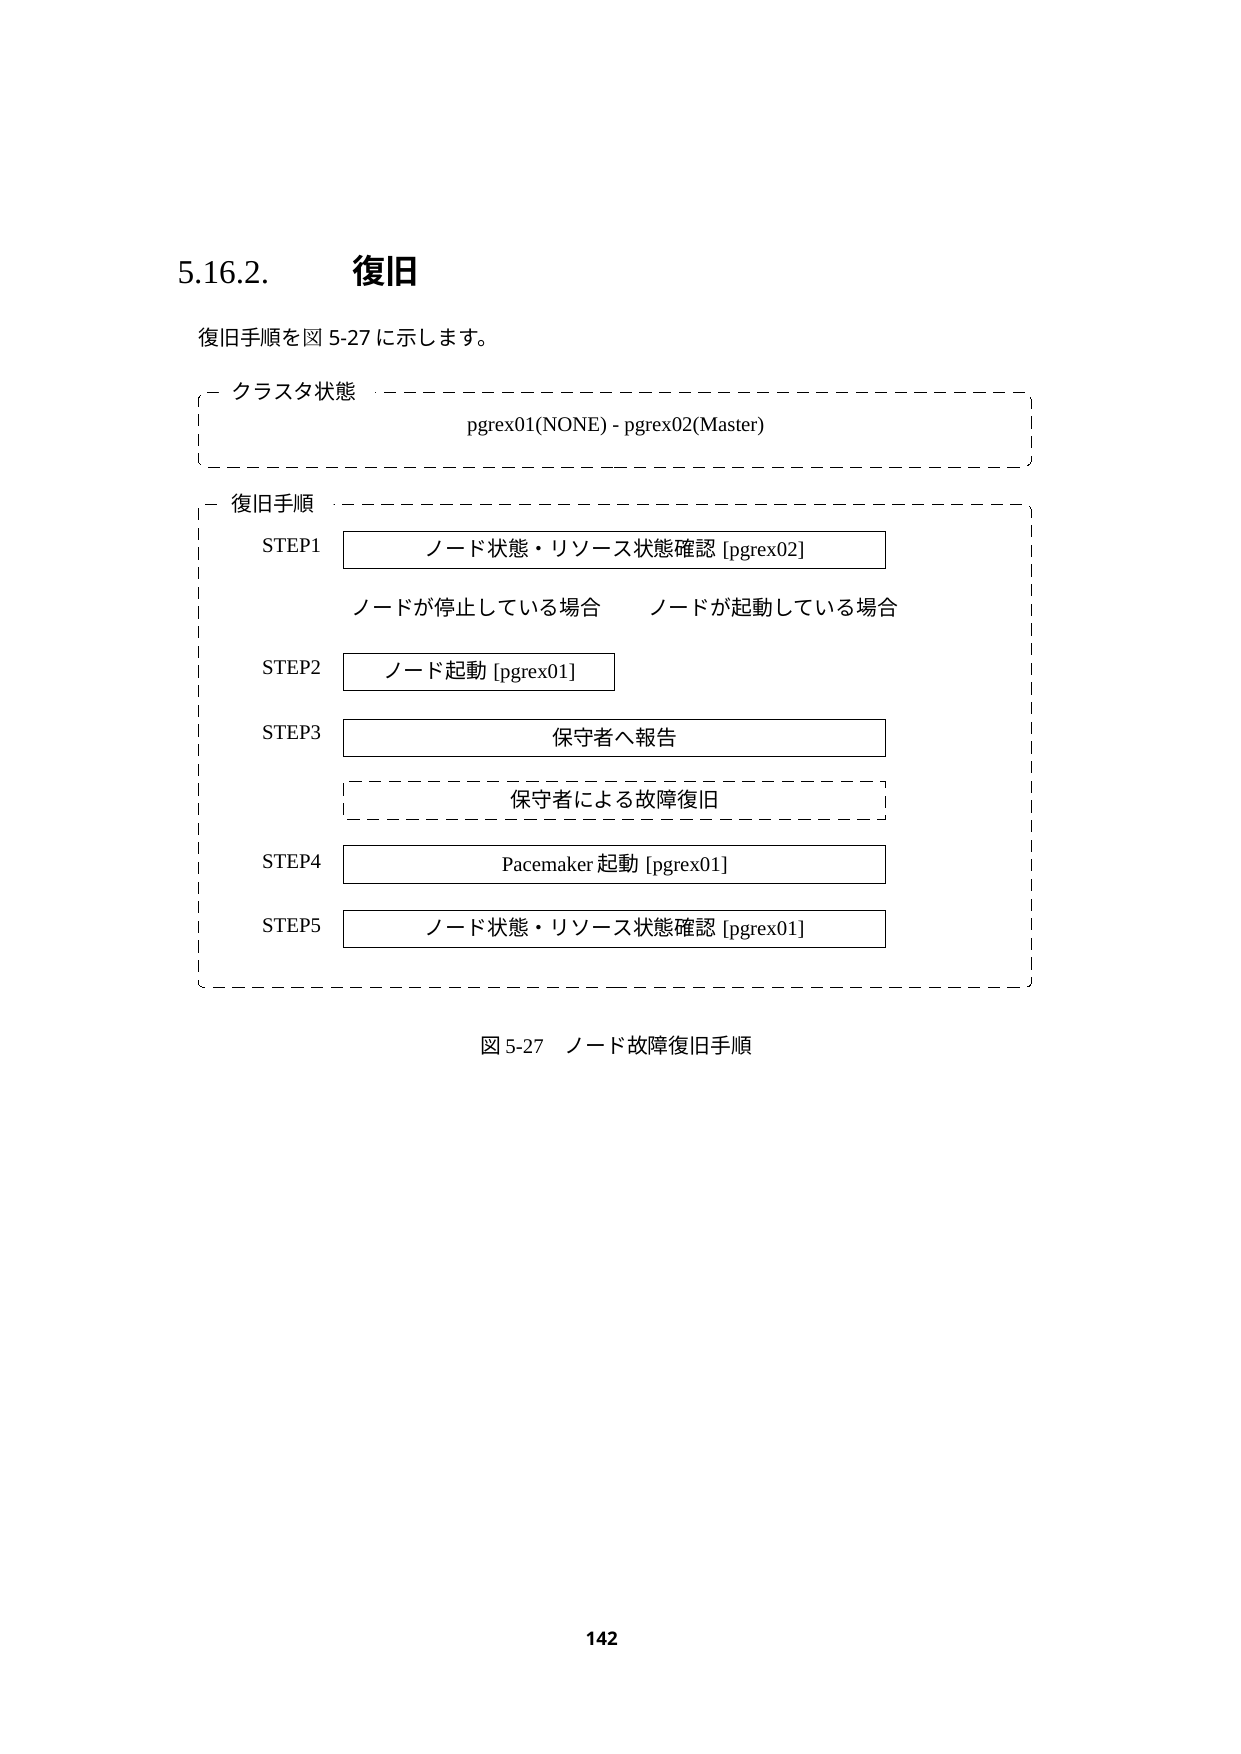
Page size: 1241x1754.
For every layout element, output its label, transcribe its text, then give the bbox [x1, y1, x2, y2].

subtitle 復旧 [177, 232, 1063, 307]
